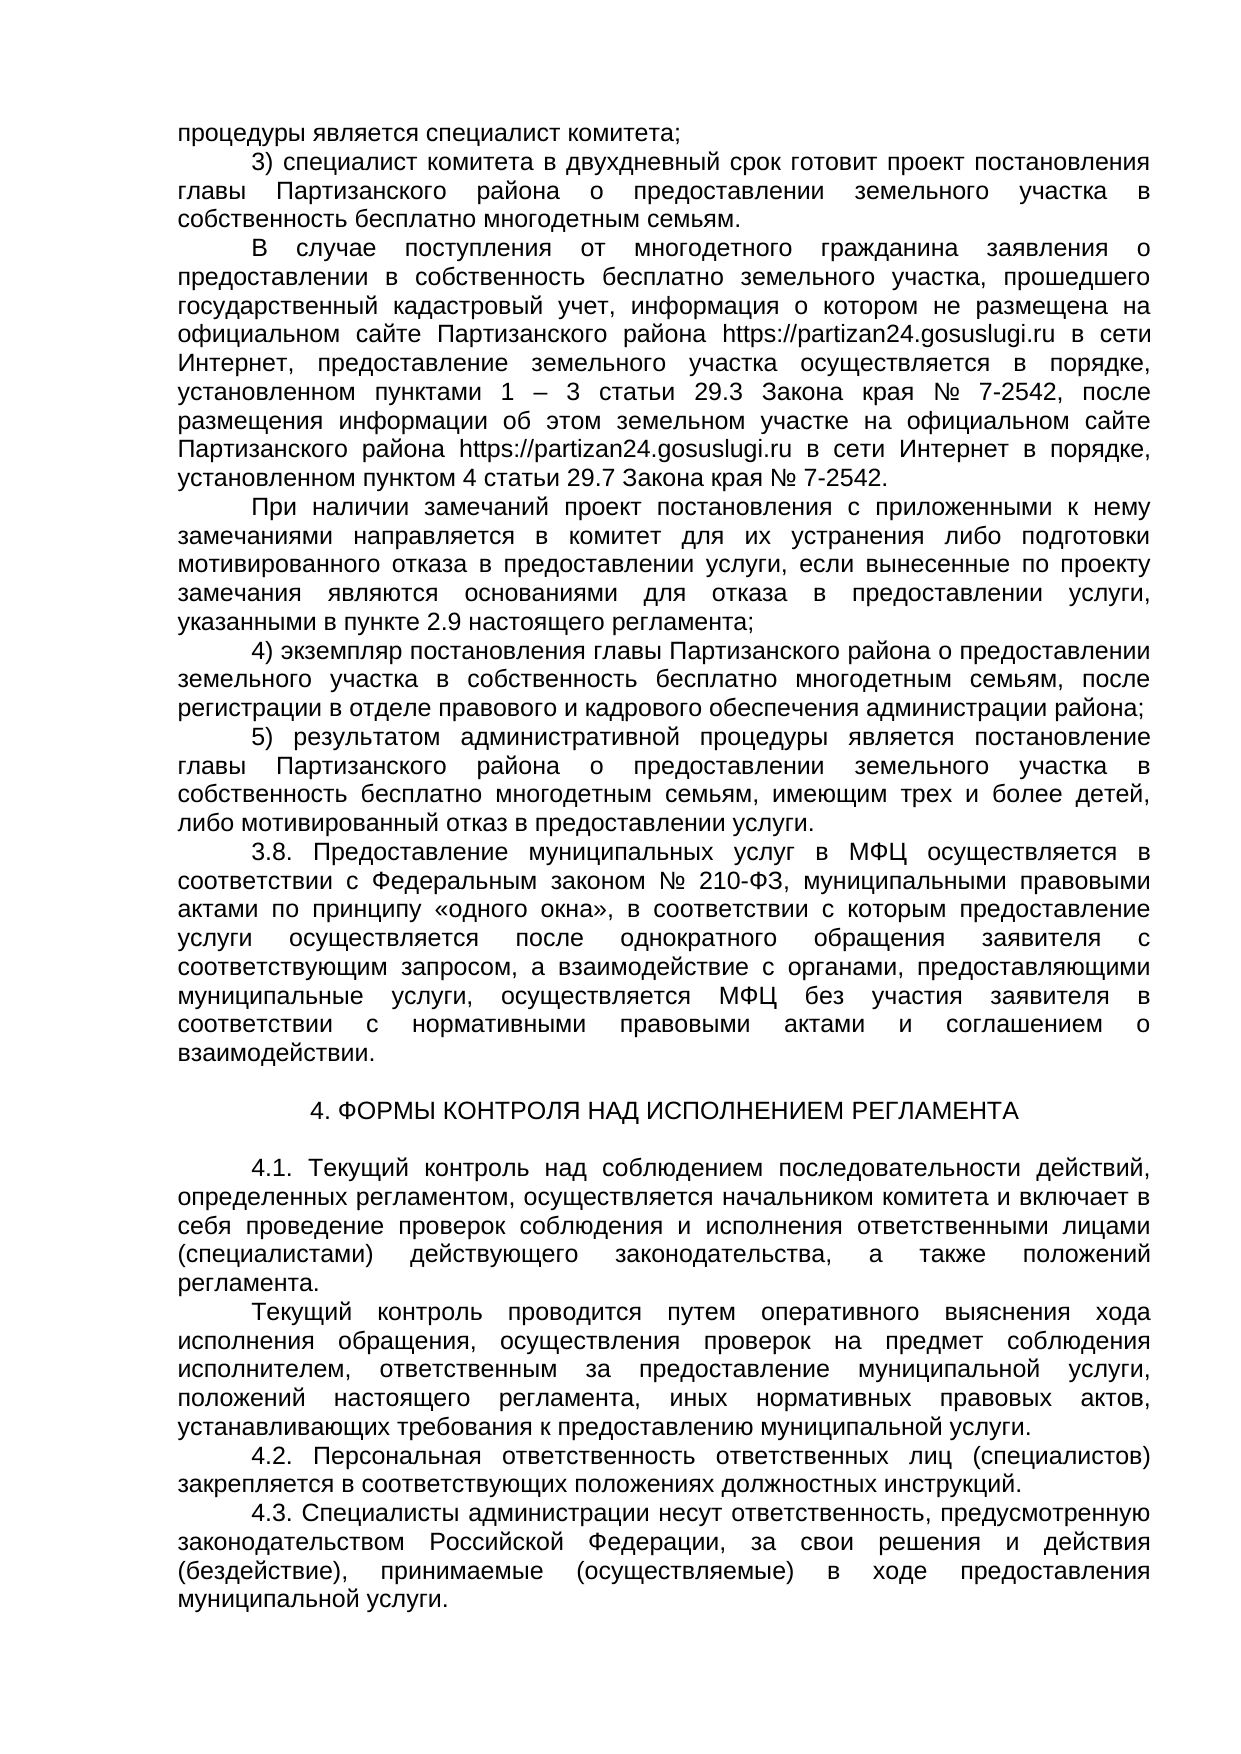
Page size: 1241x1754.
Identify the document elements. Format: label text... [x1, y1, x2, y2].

text 4.1. Текущий контроль над соблюдением последовательности действий, определенных регламентом, осуществляется начальником комитета и включает в себя проведение проверок соблюдения и исполнения ответственными лицами (специалистами) действующего законодательства, а также положений регламента. [177, 1153, 1152, 1297]
text В случае поступления от многодетного гражданина заявления о предоставлении в собственность бесплатно земельного участка, прошедшего государственный кадастровый учет, информация о котором не размещена на официальном сайте Партизанского района https://partizan24.gosuslugi.ru в сети Интернет, предоставление земельного участка осуществляется в порядке, установленном пунктами 1 – 3 статьи 29.3 Закона края № 7-2542, после размещения информации об этом земельном участке на официальном сайте Партизанского района https://partizan24.gosuslugi.ru в сети Интернет в порядке, установленном пунктом 4 статьи 29.7 Закона края № 7-2542. [177, 233, 1152, 492]
text 4.2. Персональная ответственность ответственных лиц (специалистов) закрепляется в соответствующих положениях должностных инструкций. [177, 1441, 1152, 1498]
text 4.3. Специалисты администрации несут ответственность, предусмотренную законодательством Российской Федерации, за свои решения и действия (бездействие), принимаемые (осуществляемые) в ходе предоставления муниципальной услуги. [177, 1498, 1152, 1613]
text Текущий контроль проводится путем оперативного выяснения хода исполнения обращения, осуществления проверок на предмет соблюдения исполнителем, ответственным за предоставление муниципальной услуги, положений настоящего регламента, иных нормативных правовых актов, устанавливающих требования к предоставлению муниципальной услуги. [177, 1297, 1152, 1441]
text При наличии замечаний проект постановления с приложенными к нему замечаниями направляется в комитет для их устранения либо подготовки мотивированного отказа в предоставлении услуги, если вынесенные по проекту замечания являются основаниями для отказа в предоставлении услуги, указанными в пункте 2.9 настоящего регламента; [177, 492, 1152, 636]
text 3) специалист комитета в двухдневный срок готовит проект постановления главы Партизанского района о предоставлении земельного участка в собственность бесплатно многодетным семьям. [177, 147, 1152, 233]
text 4) экземпляр постановления главы Партизанского района о предоставлении земельного участка в собственность бесплатно многодетным семьям, после регистрации в отделе правового и кадрового обеспечения администрации района; [177, 636, 1152, 722]
text 3.8. Предоставление муниципальных услуг в МФЦ осуществляется в соответствии с Федеральным законом № 210-ФЗ, муниципальными правовыми актами по принципу «одного окна», в соответствии с которым предоставление услуги осуществляется после однократного обращения заявителя с соответствующим запросом, а взаимодействие с органами, предоставляющими муниципальные услуги, осуществляется МФЦ без участия заявителя в соответствии с нормативными правовыми актами и соглашением о взаимодействии. [177, 837, 1152, 1067]
text 5) результатом административной процедуры является постановление главы Партизанского района о предоставлении земельного участка в собственность бесплатно многодетным семьям, имеющим трех и более детей, либо мотивированный отказ в предоставлении услуги. [177, 722, 1152, 837]
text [177, 118, 1152, 147]
text 4. ФОРМЫ КОНТРОЛЯ НАД ИСПОЛНЕНИЕМ РЕГЛАМЕНТА [177, 1096, 1152, 1124]
